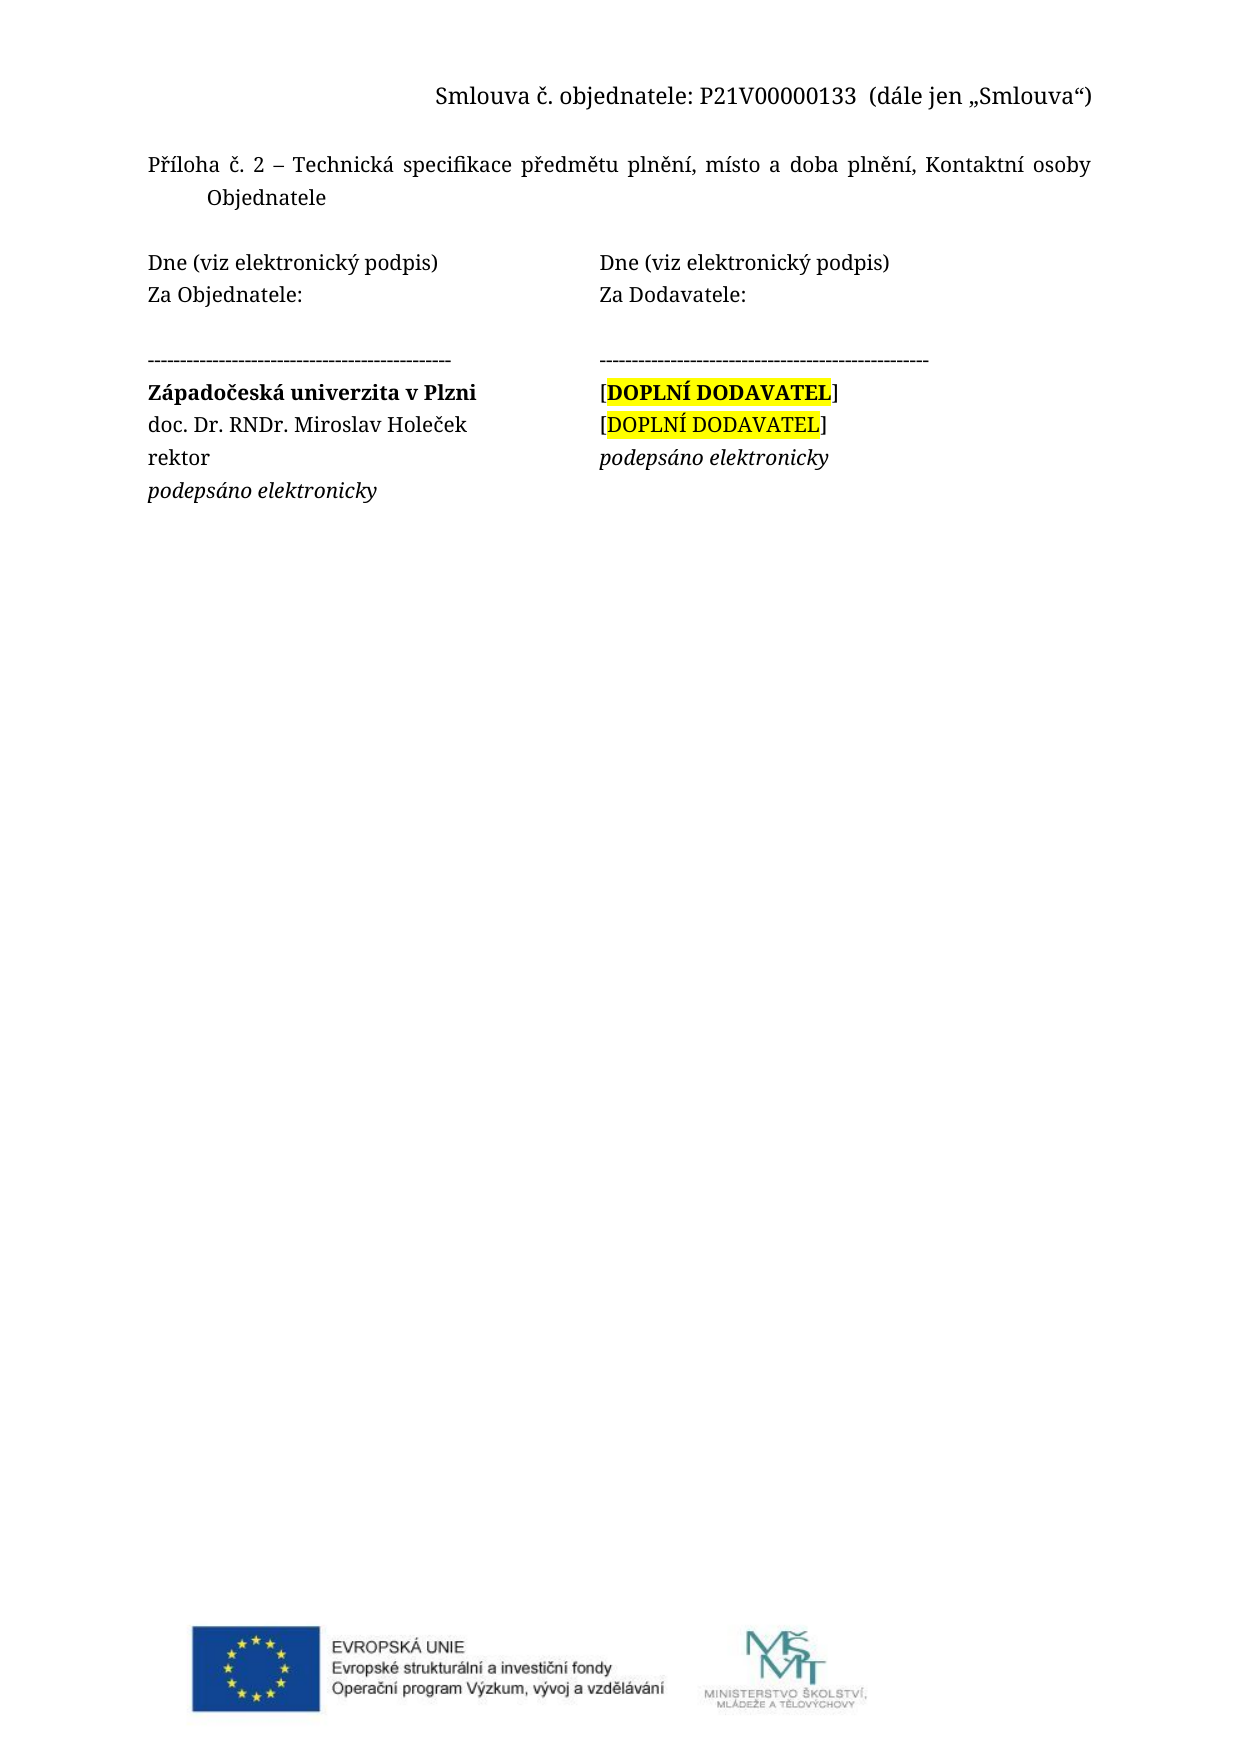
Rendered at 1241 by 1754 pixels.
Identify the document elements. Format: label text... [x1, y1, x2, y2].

table_header Dne (viz elektronický podpis) Za Objednatele: ----------------------------------------------- Západočeská univerzita v Plzni doc. Dr. RNDr. Miroslav Holeček rektor podepsáno elektronicky [136, 248, 588, 508]
text Příloha č. 2 – Technická specifikace předmětu plnění, místo a doba plnění, Kontaktní osoby Objednatele [148, 150, 1093, 211]
table_header Dne (viz elektronický podpis) Za Dodavatele: --------------------------------------------------- [DOPLNÍ DODAVATEL] [DOPLNÍ DODAVATEL] podepsáno elektronicky [588, 248, 1040, 508]
picture [147, 1585, 904, 1754]
